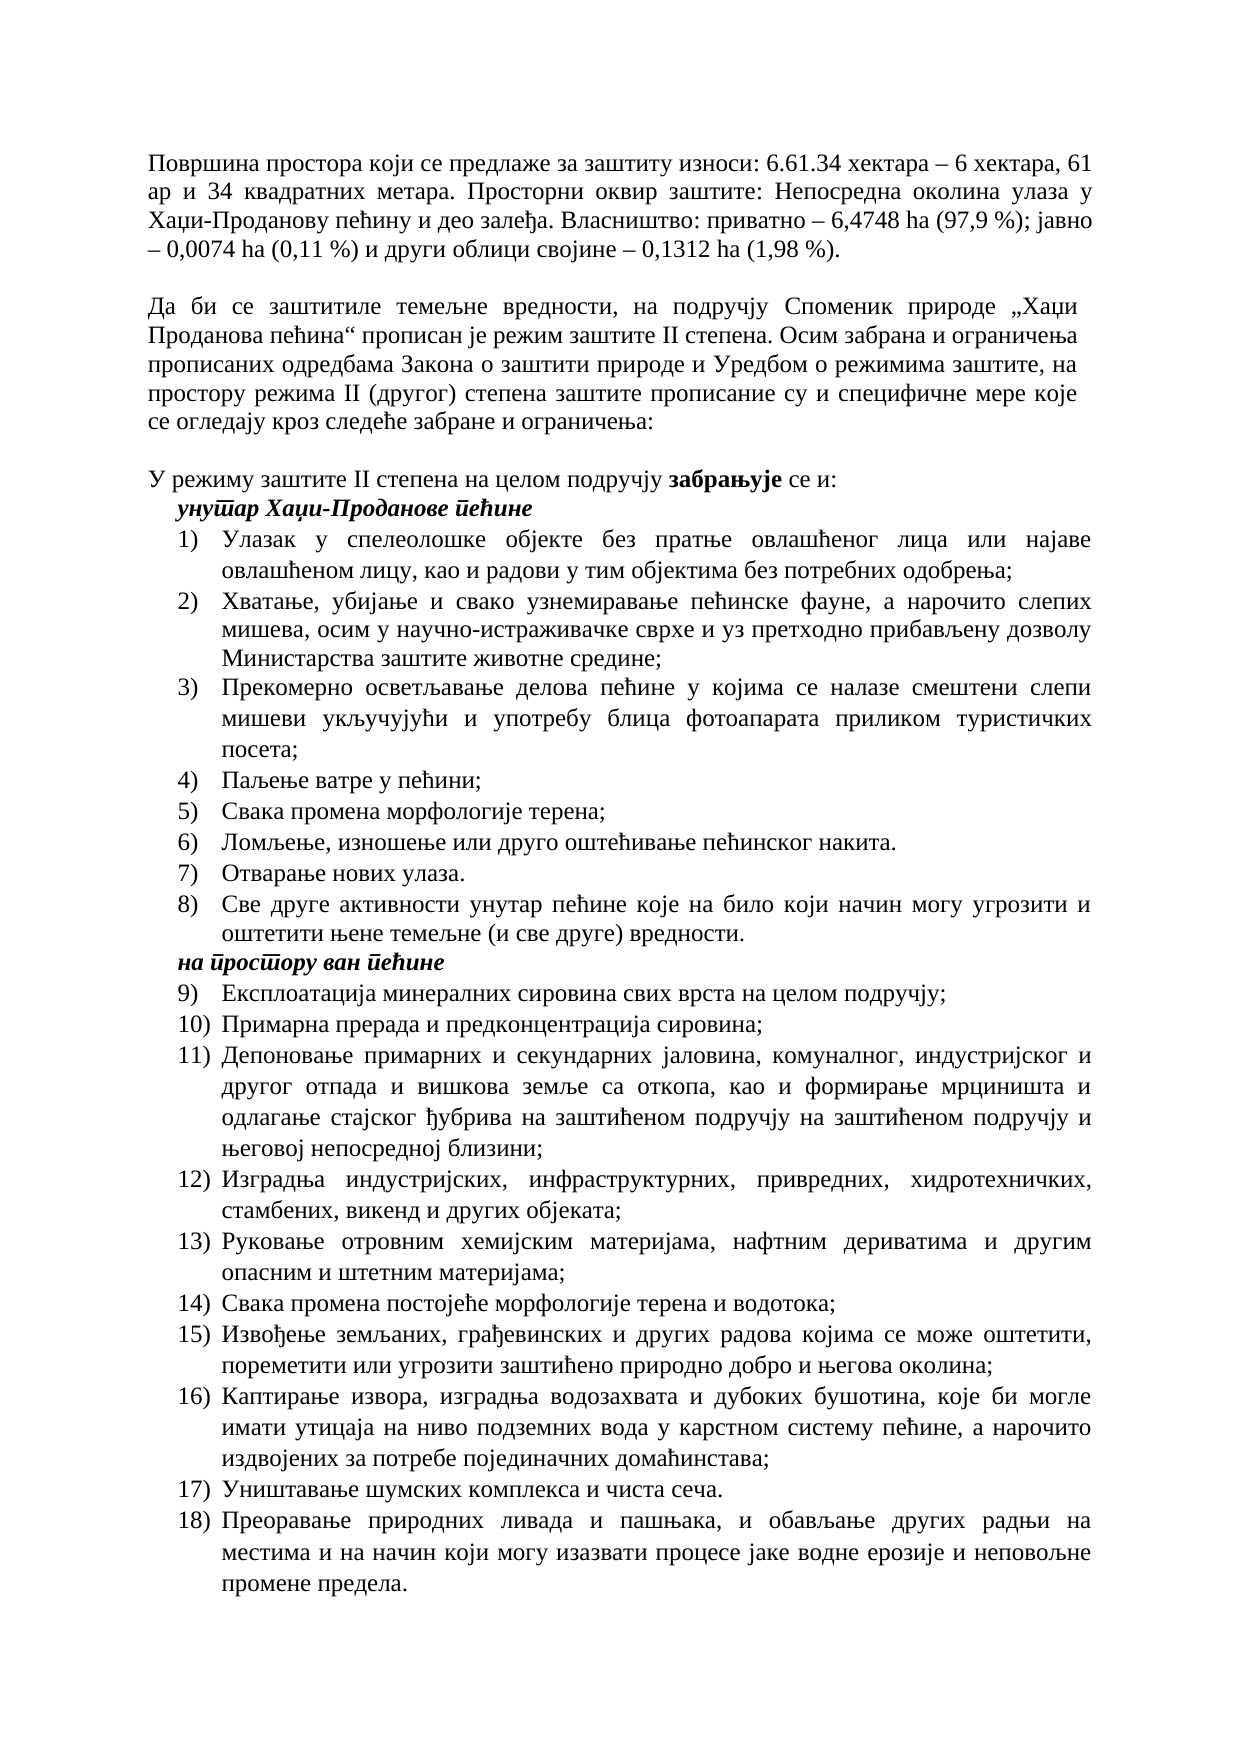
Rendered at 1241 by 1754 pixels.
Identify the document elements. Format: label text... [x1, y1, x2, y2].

subtitle унутар Хаџи-Проданове пећине [177, 493, 1093, 521]
list Хватање, убијање и свако узнемиравање пећинске фауне, а нарочито слепих мишева, осим у научно-истраживачке сврхе и уз претходно прибављену дозволу Министарства заштите животне средине; [177, 586, 1093, 672]
list Свака промена морфологије терена; [177, 796, 1093, 825]
list Преоравање природних ливада и пашњака, и обављање других радњи на местима и на начин који могу изазвати процесе јаке водне ерозије и неповољне промене предела. [177, 1506, 1093, 1596]
list Свака промена постојеће морфологије терена и водотока; [177, 1288, 1093, 1317]
list Изградња индустријских, инфраструктурних, привредних, хидротехничких, стамбених, викенд и других објеката; [177, 1164, 1093, 1224]
list Ломљење, изношење или друго оштећивање пећинског накита. [177, 827, 1093, 856]
list Отварање нових улаза. [177, 858, 1093, 887]
list Уништавање шумских комплекса и чиста сеча. [177, 1474, 1093, 1503]
list Извођење земљаних, грађевинских и других радова којима се може оштетити, пореметити или угрозити заштићено природно добро и његова околина; [177, 1319, 1093, 1379]
list Примарна прерада и предконцентрација сировина; [177, 1009, 1093, 1038]
list Паљење ватре у пећини; [177, 765, 1093, 794]
text Површина простора који се предлаже за заштиту износи: 6.61.34 хектара – 6 хектара, 61 ар и 34 квадратних метара. Просторни оквир заштите: Непосредна околина улаза у Хаџи-Проданову пећину и део залеђа. Власништво: приватно – 6,4748 ha (97,9 %); јавно – 0,0074 ha (0,11 %) и други облици својине – 0,1312 ha (1,98 %). [148, 148, 1093, 263]
text У режиму заштите II степена на целом подручју забрањује се и: [148, 464, 1093, 493]
list Све друге активности унутар пећине које на било који начин могу угрозити и оштетити њене темељне (и све друге) вредности. [177, 889, 1093, 947]
list Експлоатација минералних сировина свих врста на целом подручју; [177, 978, 1093, 1007]
text Да би се заштитиле темељне вредности, на подручју Споменик природе „Хаџи Проданова пећина“ прописан je режим заштите II степена. Осим забрана и ограничења прописаних oдредбама Закона о заштити природе и Уредбом о режимима заштите, на простору режима II (другог) степена заштите прописание су и специфичне мере које се огледају кроз следеће забране и ограничења: [148, 291, 1078, 435]
subtitle на простору ван пећине [177, 947, 1093, 976]
list Каптирање извора, изградња водозахвата и дубоких бушотина, које би могле имати утицаја на ниво подземних вода у карстном систему пећине, а нарочито издвојених за потребе појединачних домаћинстава; [177, 1381, 1093, 1472]
list Улазак у спелеолошке објекте без пратње овлашћеног лица или најаве овлашћеном лицу, као и радови у тим објектима без потребних одобрења; [177, 524, 1093, 583]
list Депоновање примарних и секундарних јаловина, комуналног, индустријског и другог отпада и вишкова земље са откопа, као и формирање мрциништа и одлагање стајског ђубрива на заштићеном подручју на заштићеном подручју и његовој непосредној близини; [177, 1040, 1093, 1162]
list Прекомерно осветљавање делова пећине у којима се налазе смештени слепи мишеви укључујући и употребу блица фотоапарата приликом туристичких посета; [177, 672, 1093, 763]
list Руковање отровним хемијским материјама, нафтним дериватима и другим опасним и штетним материјама; [177, 1226, 1093, 1286]
